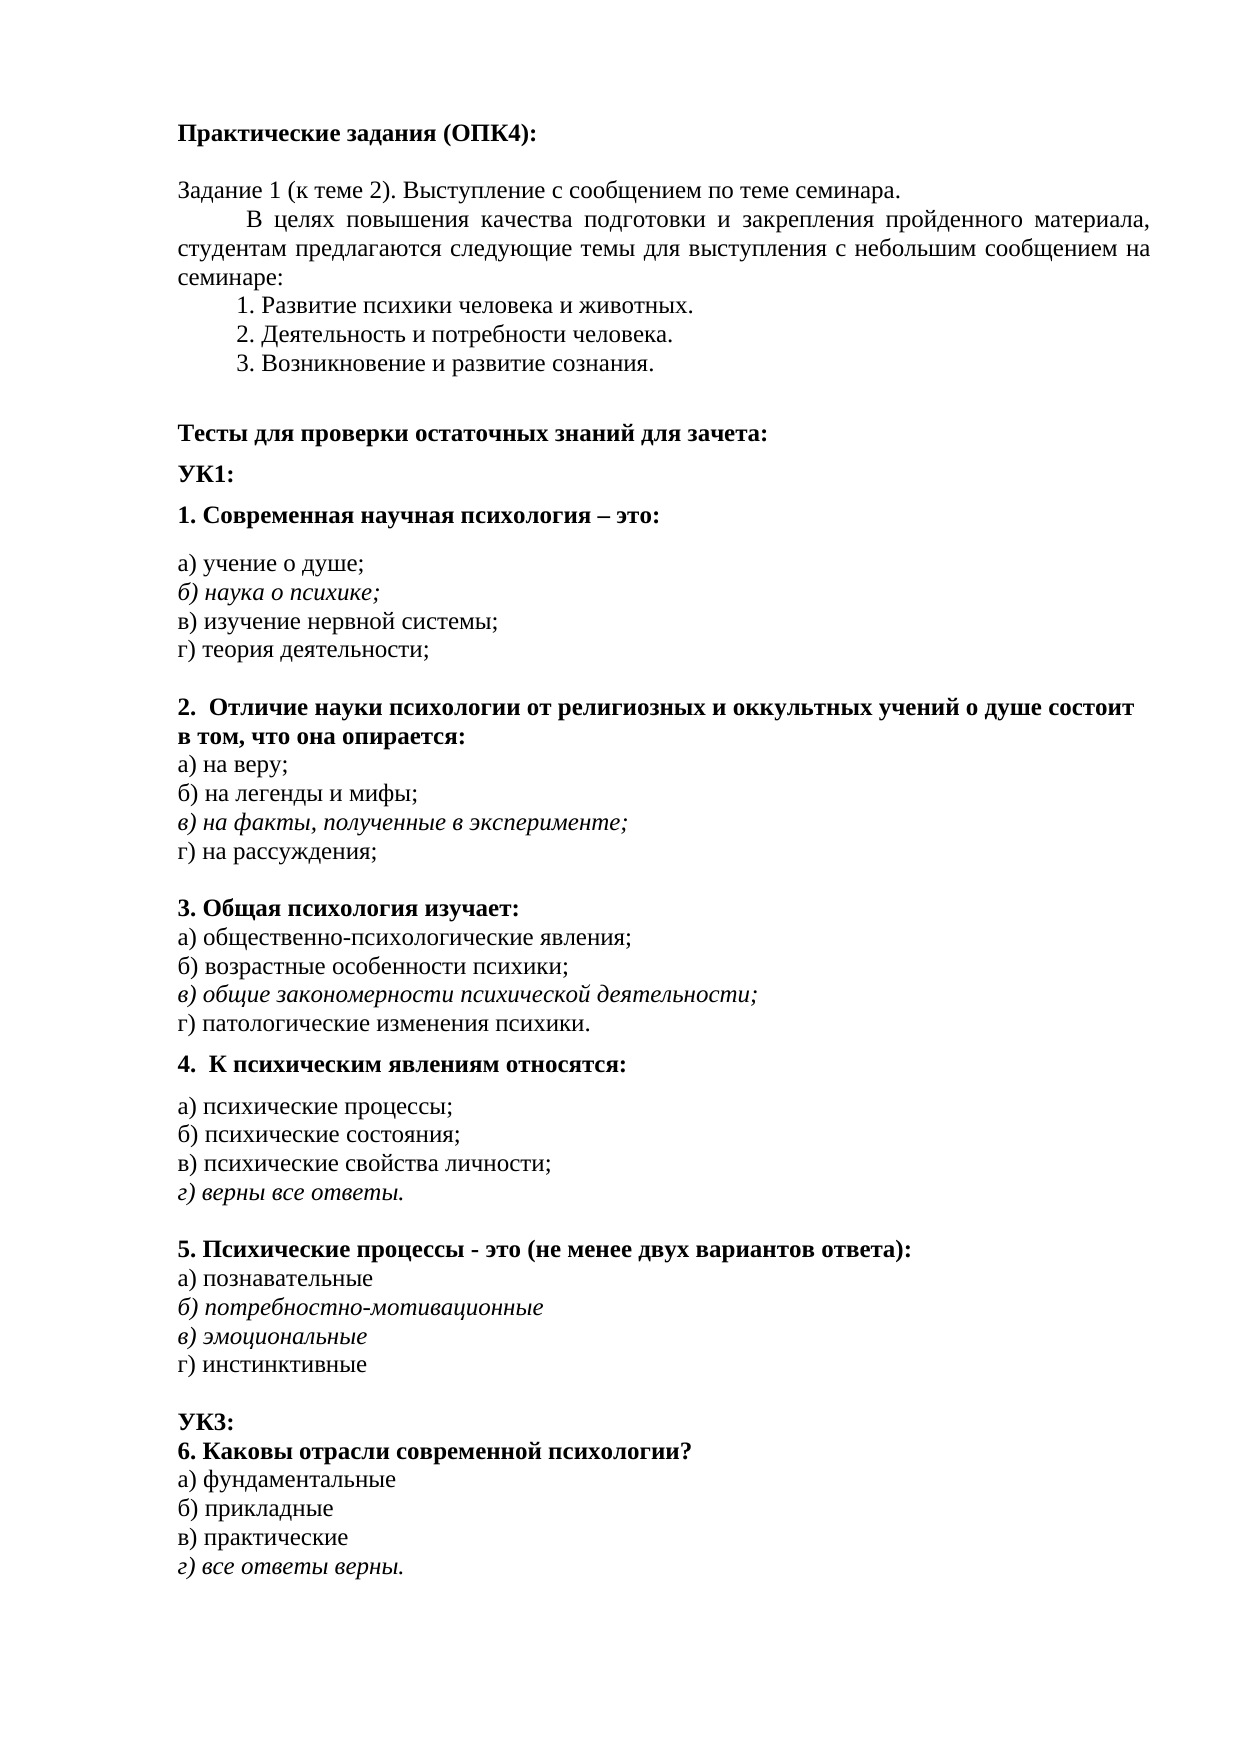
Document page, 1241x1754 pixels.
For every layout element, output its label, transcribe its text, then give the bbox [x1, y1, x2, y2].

text б) на легенды и мифы; [177, 778, 1152, 807]
text в) общие закономерности психической деятельности; [177, 979, 1152, 1008]
text УК3: [177, 1407, 1152, 1436]
text 1. Развитие психики человека и животных. [177, 291, 1152, 319]
text а) на веру; [177, 749, 1152, 778]
text 3. Общая психология изучает: [177, 893, 1152, 922]
text Задание 1 (к теме 2). Выступление с сообщением по теме семинара. [177, 176, 1152, 204]
text б) возрастные особенности психики; [177, 951, 1152, 979]
text в) психические свойства личности; [177, 1148, 1152, 1177]
text в) эмоциональные [177, 1321, 1152, 1349]
text г) теория деятельности; [177, 634, 1152, 663]
text 2. Деятельность и потребности человека. [177, 319, 1152, 348]
text а) учение о душе; [177, 548, 1152, 577]
text б) потребностно-мотивационные [177, 1292, 1152, 1321]
text б) психические состояния; [177, 1119, 1152, 1148]
text в) практические [177, 1522, 1152, 1551]
text 2. Отличие науки психологии от религиозных и оккультных учений о душе состоит в том, что она опирается: [177, 692, 1152, 749]
text г) верны все ответы. [177, 1177, 1152, 1206]
text 3. Возникновение и развитие сознания. [177, 348, 1152, 377]
text б) прикладные [177, 1493, 1152, 1522]
text г) патологические изменения психики. [177, 1008, 1152, 1037]
text в) изучение нервной системы; [177, 606, 1152, 634]
text в) на факты, полученные в эксперименте; [177, 807, 1152, 836]
text Практические задания (ОПК4): [177, 118, 1152, 147]
text г) на рассуждения; [177, 836, 1152, 864]
text Тесты для проверки остаточных знаний для зачета: [177, 418, 1152, 447]
text а) общественно-психологические явления; [177, 922, 1152, 951]
text а) фундаментальные [177, 1464, 1152, 1493]
text 5. Психические процессы - это (не менее двух вариантов ответа): [177, 1234, 1152, 1263]
text УК1: [177, 459, 1152, 488]
text г) все ответы верны. [177, 1551, 1152, 1579]
text б) наука о психике; [177, 577, 1152, 606]
text а) познавательные [177, 1263, 1152, 1292]
text г) инстинктивные [177, 1349, 1152, 1378]
text 1. Современная научная психология – это: [177, 501, 1152, 529]
text В целях повышения качества подготовки и закрепления пройденного материала, студентам предлагаются следующие темы для выступления с небольшим сообщением на семинаре: [177, 204, 1152, 291]
text 4. К психическим явлениям относятся: [177, 1049, 1152, 1078]
text а) психические процессы; [177, 1091, 1152, 1119]
text 6. Каковы отрасли современной психологии? [177, 1436, 1152, 1464]
